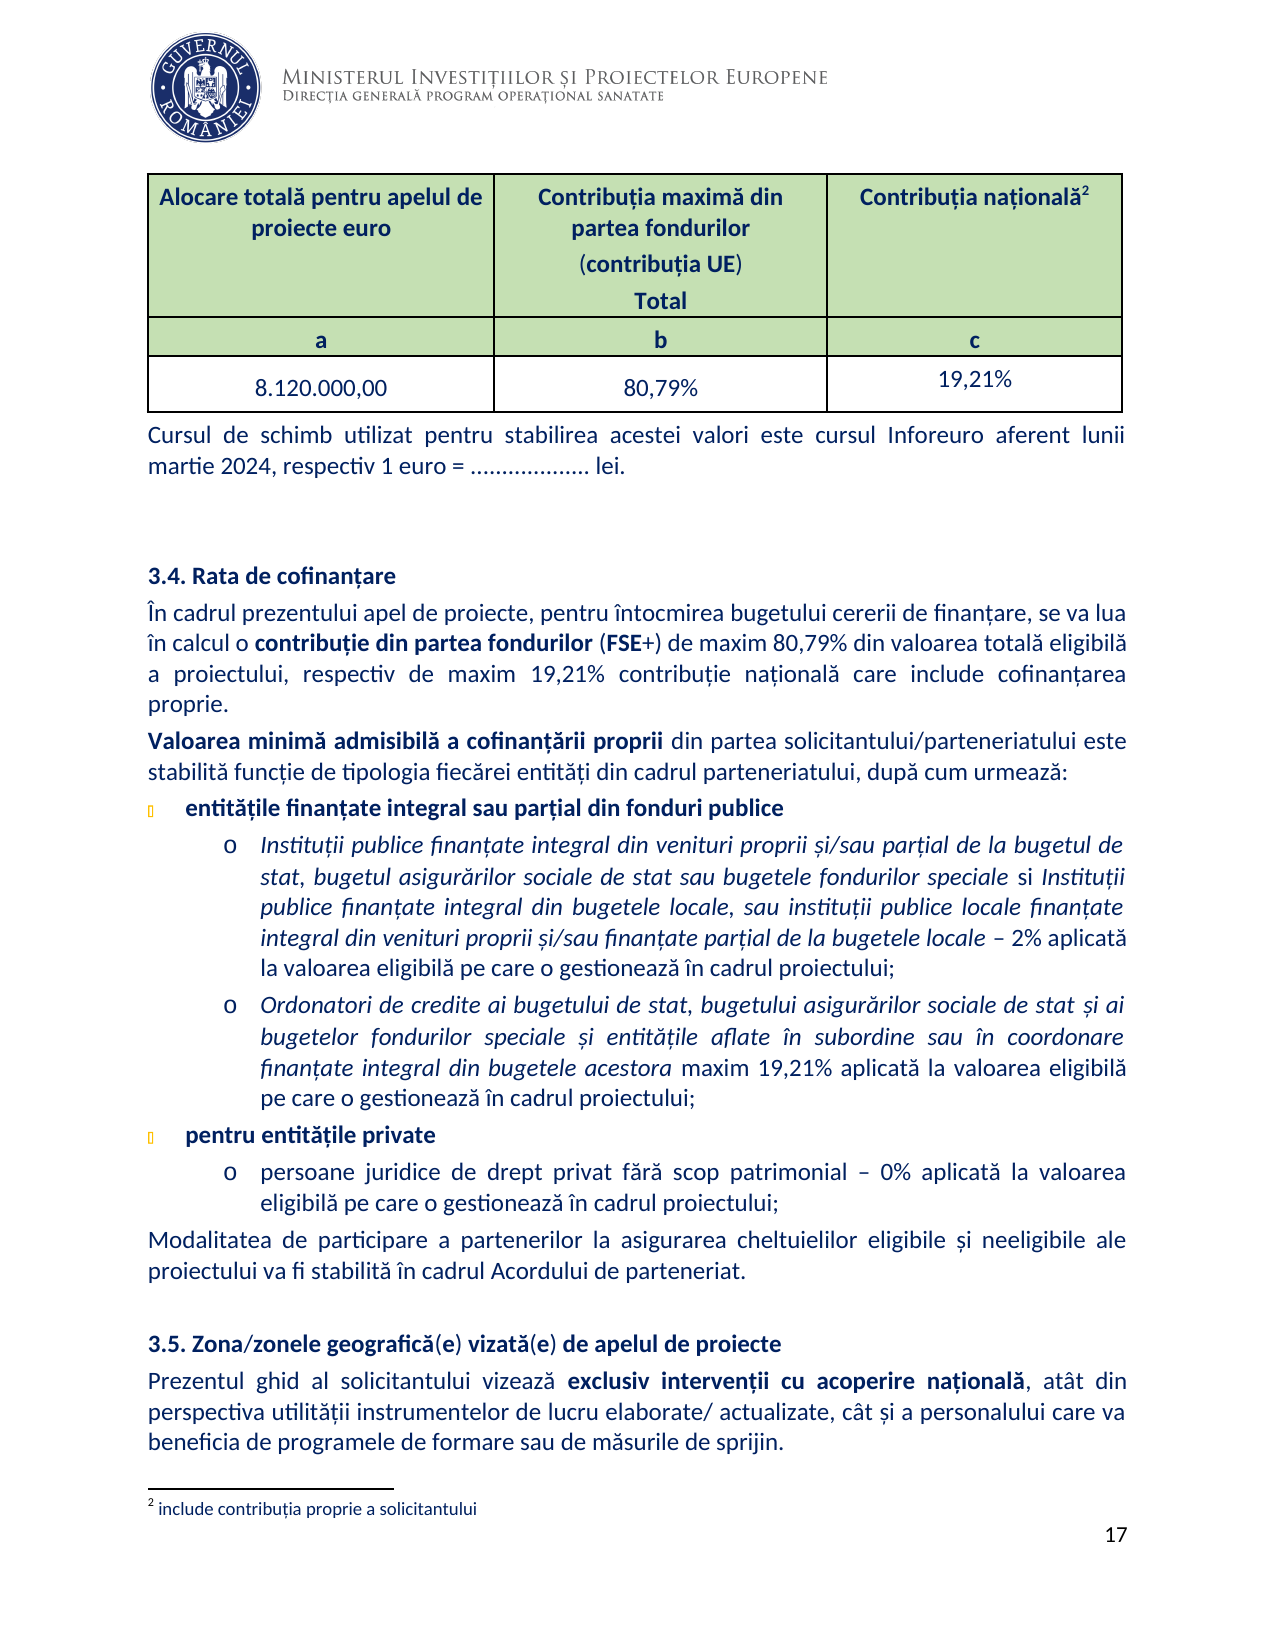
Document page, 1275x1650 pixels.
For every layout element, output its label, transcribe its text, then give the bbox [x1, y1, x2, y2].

list persoane juridice de drept privat fără scop patrimonial – 0% aplicată la valoarea eligibilă pe care o gestionează în cadrul proiectului; [223, 1156, 1127, 1218]
text Modalitatea de participare a partenerilor la asigurarea cheltuielilor eligibile și neeligibile ale proiectului va fi stabilită în cadrul Acordului de parteneriat. [148, 1224, 1127, 1285]
list entitățile finanțate integral sau parțial din fonduri publice [148, 792, 1127, 823]
list Ordonatori de credite ai bugetului de stat, bugetului asigurărilor sociale de stat şi ai bugetelor fondurilor speciale și entitățile aflate în subordine sau în coordonare finanţate integral din bugetele acestora maxim 19,21% aplicată la valoarea eligibilă pe care o gestionează în cadrul proiectului; [223, 989, 1127, 1113]
text 3.5. Zona/zonele geografică(e) vizată(e) de apelul de proiecte [148, 1328, 1127, 1359]
text Valoarea minimă admisibilă a cofinanțării proprii din partea solicitantului/parteneriatului este stabilită funcție de tipologia fiecărei entități din cadrul parteneriatului, după cum urmează: [148, 725, 1127, 786]
table_header Contribuția maximă din partea fondurilor (contribuția UE) Total [495, 175, 826, 316]
table_cell 19,21% [828, 357, 1121, 411]
table_header Contribuția națională [828, 175, 1121, 316]
text 3.4. Rata de cofinanțare [148, 560, 1127, 591]
text Prezentul ghid al solicitantului vizează exclusiv intervenții cu acoperire națională, atât din perspectiva utilității instrumentelor de lucru elaborate/ actualizate, cât și a personalului care va beneficia de programele de formare sau de măsurile de sprijin. [148, 1365, 1127, 1457]
text În cadrul prezentului apel de proiecte, pentru întocmirea bugetului cererii de finanțare, se va lua în calcul o contribuție din partea fondurilor (FSE+) de maxim 80,79% din valoarea totală eligibilă a proiectului, respectiv de maxim 19,21% contribuție națională care include cofinanțarea proprie. [148, 597, 1127, 719]
table_cell c [828, 318, 1121, 355]
list Instituții publice finanţate integral din venituri proprii și/sau parțial de la bugetul de stat, bugetul asigurărilor sociale de stat sau bugetele fondurilor speciale si Instituții publice finanţate integral din bugetele locale, sau instituții publice locale finanțate integral din venituri proprii și/sau finanțate parțial de la bugetele locale – 2% aplicată la valoarea eligibilă pe care o gestionează în cadrul proiectului; [223, 829, 1127, 983]
table_cell 80,79% [495, 357, 826, 411]
table_cell a [149, 318, 493, 355]
picture [147, 29, 852, 145]
table_header Alocare totală pentru apelul de proiecte euro [149, 175, 493, 316]
table_cell b [495, 318, 826, 355]
text Cursul de schimb utilizat pentru stabilirea acestei valori este cursul Inforeuro aferent lunii martie 2024, respectiv 1 euro = ................... lei. [148, 419, 1127, 480]
list pentru entitățile private [148, 1119, 1127, 1149]
table_cell 8.120.000,00 [149, 357, 493, 411]
